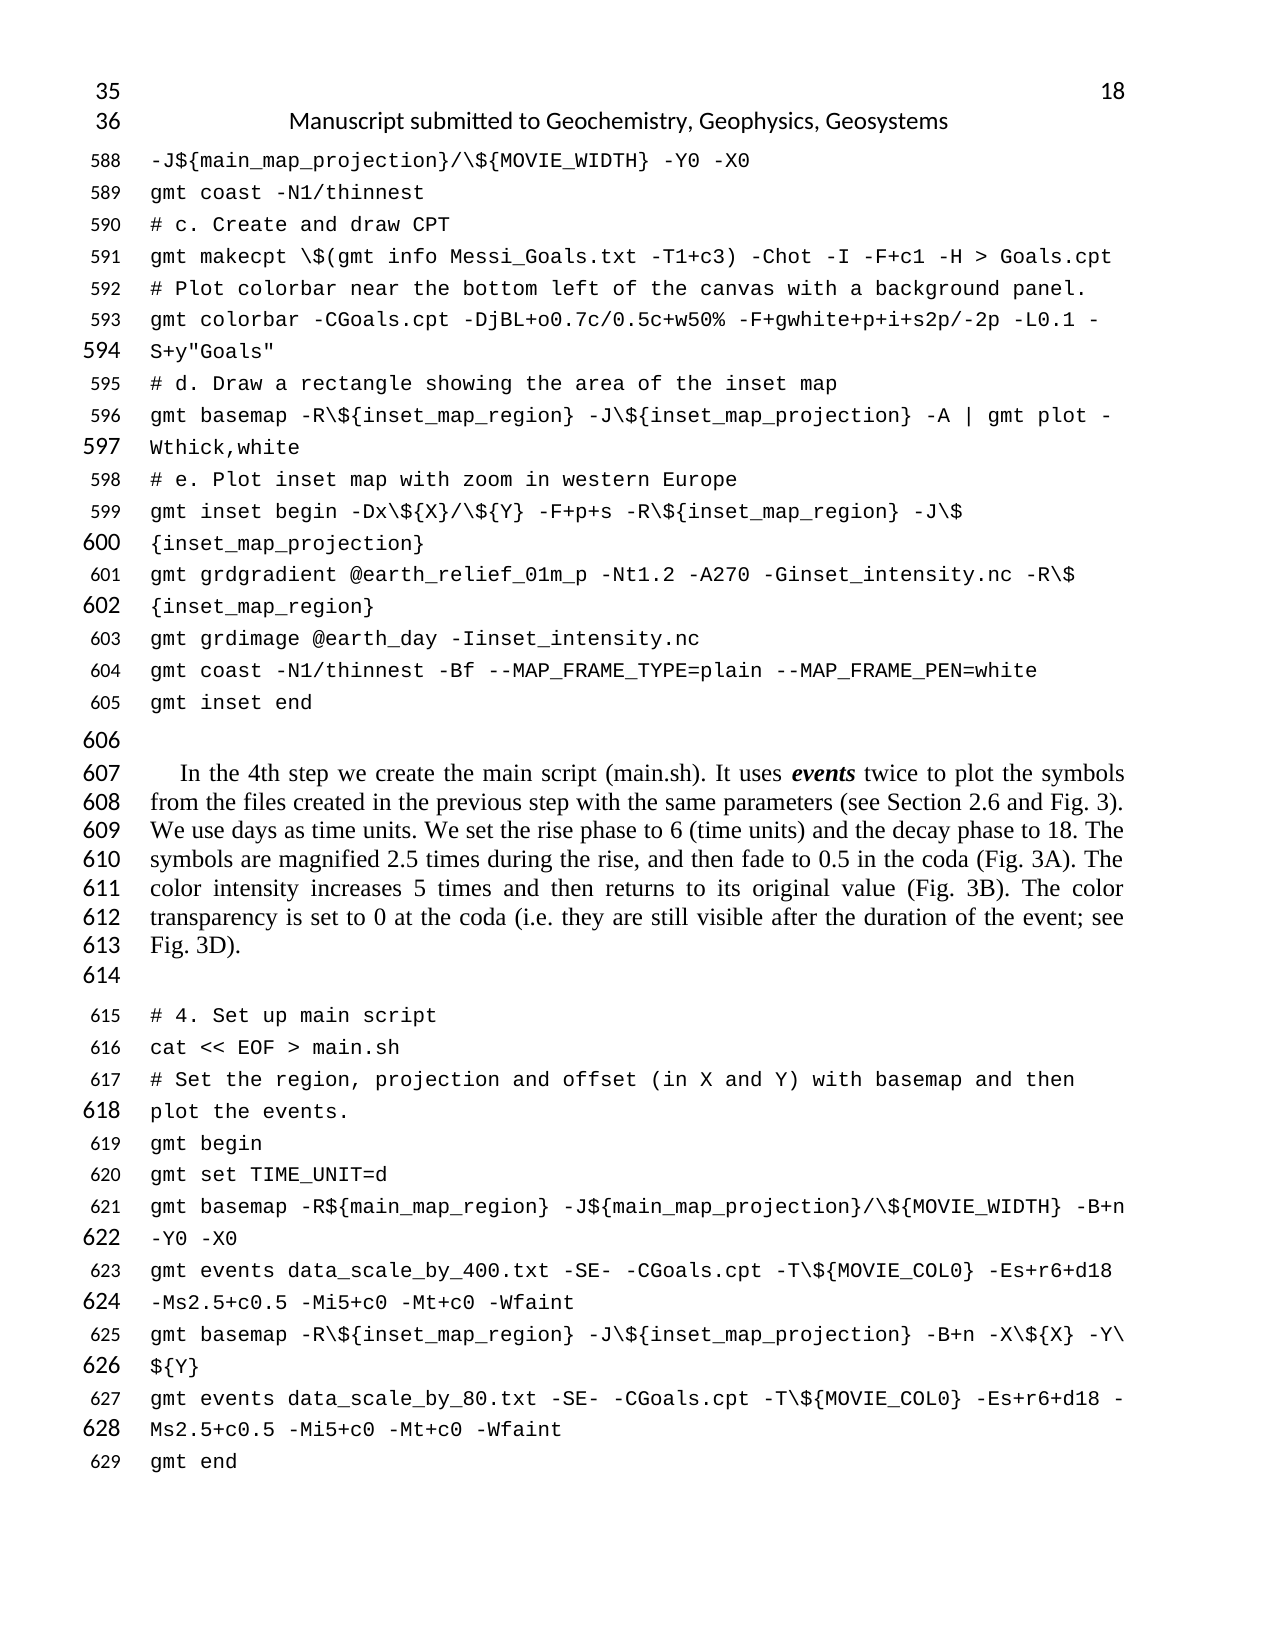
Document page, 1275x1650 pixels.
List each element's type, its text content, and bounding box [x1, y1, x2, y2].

text gmt set TIME_UNIT=d [150, 1164, 1125, 1188]
text gmt events data_scale_by_80.txt -SE- -CGoals.cpt -T\${MOVIE_COL0} -Es+r6+d18 -Ms2.5+c0.5 -Mi5+c0 -Mt+c0 -Wfaint [150, 1387, 1125, 1443]
text gmt inset end [150, 692, 1125, 716]
text gmt coast -N1/thinnest -Bf --MAP_FRAME_TYPE=plain --MAP_FRAME_PEN=white [150, 660, 1125, 684]
text gmt basemap -R\${inset_map_region} -J\${inset_map_projection} -A | gmt plot -Wthick,white [150, 405, 1125, 461]
text gmt begin [150, 1132, 1125, 1156]
text gmt inset begin -Dx\${X}/\${Y} -F+p+s -R\${inset_map_region} -J\${inset_map_projection} [150, 501, 1125, 556]
text -J${main_map_projection}/\${MOVIE_WIDTH} -Y0 -X0 [150, 150, 1125, 174]
text # e. Plot inset map with zoom in western Europe [150, 469, 1125, 492]
text # Set the region, projection and offset (in X and Y) with basemap and then plot the events. [150, 1069, 1125, 1124]
text gmt colorbar -CGoals.cpt -DjBL+o0.7c/0.5c+w50% -F+gwhite+p+i+s2p/-2p -L0.1 -S+y"Goals" [150, 309, 1125, 365]
text In the 4th step we create the main script (main.sh). It uses events twice to plot the symbols from the files created in the previous step with the same parameters (see Section 2.6 and Fig. 3). We use days as time units. We set the rise phase to 6 (time units) and the decay phase to 18. The symbols are magnified 2.5 times during the rise, and then fade to 0.5 in the coda (Fig. 3A). The color intensity increases 5 times and then returns to its original value (Fig. 3B). The color transparency is set to 0 at the coda (i.e. they are still visible after the duration of the event; see Fig. 3D). [150, 758, 1125, 959]
text # d. Draw a rectangle showing the area of the inset map [150, 373, 1125, 397]
text gmt coast -N1/thinnest [150, 182, 1125, 206]
text gmt grdgradient @earth_relief_01m_p -Nt1.2 -A270 -Ginset_intensity.nc -R\${inset_map_region} [150, 564, 1125, 620]
text gmt grdimage @earth_day -Iinset_intensity.nc [150, 628, 1125, 652]
text gmt basemap -R${main_map_region} -J${main_map_projection}/\${MOVIE_WIDTH} -B+n -Y0 -X0 [150, 1196, 1125, 1252]
text # c. Create and draw CPT [150, 214, 1125, 237]
text # 4. Set up main script [150, 1005, 1125, 1029]
text gmt end [150, 1451, 1125, 1475]
text # Plot colorbar near the bottom left of the canvas with a background panel. [150, 277, 1125, 301]
text gmt makecpt \$(gmt info Messi_Goals.txt -T1+c3) -Chot -I -F+c1 -H > Goals.cpt [150, 246, 1125, 269]
text cat << EOF > main.sh [150, 1037, 1125, 1061]
text gmt events data_scale_by_400.txt -SE- -CGoals.cpt -T\${MOVIE_COL0} -Es+r6+d18 -Ms2.5+c0.5 -Mi5+c0 -Mt+c0 -Wfaint [150, 1260, 1125, 1316]
text gmt basemap -R\${inset_map_region} -J\${inset_map_projection} -B+n -X\${X} -Y\${Y} [150, 1324, 1125, 1379]
